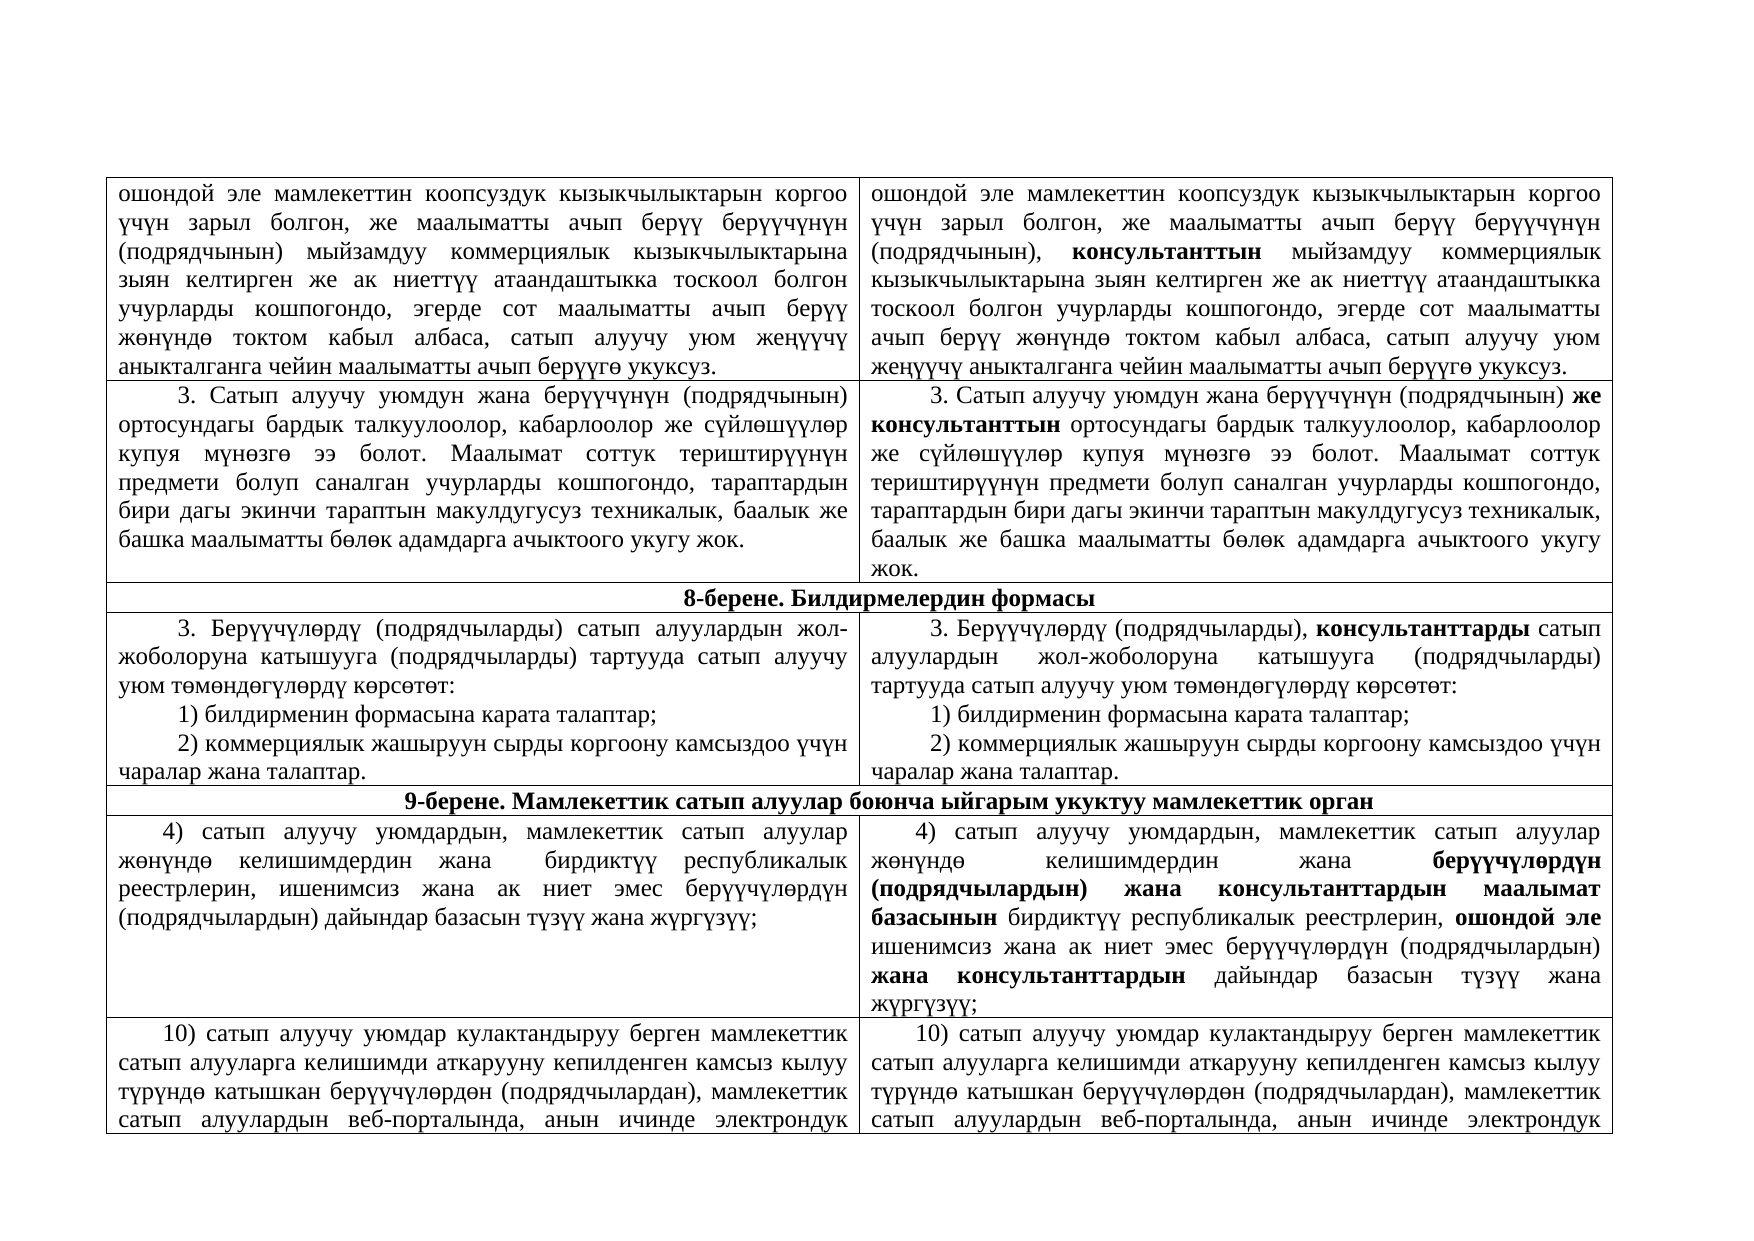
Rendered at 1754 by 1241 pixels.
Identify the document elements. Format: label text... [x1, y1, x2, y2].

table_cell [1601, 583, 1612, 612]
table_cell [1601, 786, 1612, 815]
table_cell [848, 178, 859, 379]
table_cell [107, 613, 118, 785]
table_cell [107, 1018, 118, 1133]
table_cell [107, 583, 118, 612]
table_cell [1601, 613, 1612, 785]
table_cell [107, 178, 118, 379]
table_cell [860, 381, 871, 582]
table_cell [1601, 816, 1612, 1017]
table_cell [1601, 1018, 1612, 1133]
table_cell 4) сатып алуучу уюмдардын, мамлекеттик сатып алуулар жөнүндө келишимдердин жана бирдиктүү республикалык реестрлерин, ишенимсиз жана ак ниет эмес берүүчүлөрдүн (подрядчылардын) дайындар базасын түзүү жана жүргүзүү; [107, 816, 859, 1017]
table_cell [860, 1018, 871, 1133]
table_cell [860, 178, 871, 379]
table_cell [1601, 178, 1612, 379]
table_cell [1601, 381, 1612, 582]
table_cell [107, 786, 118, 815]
table_cell 3. Сатып алуучу уюмдун жана берүүчүнүн (подрядчынын) ортосундагы бардык талкуулоолор, кабарлоолор же сүйлөшүүлөр купуя мүнөзгө ээ болот. Маалымат соттук териштирүүнүн предмети болуп саналган учурларды кошпогондо, тараптардын бири дагы экинчи тараптын макулдугусуз техникалык, баалык же башка маалыматты бөлөк адамдарга ачыктоого укугу жок. [107, 381, 859, 582]
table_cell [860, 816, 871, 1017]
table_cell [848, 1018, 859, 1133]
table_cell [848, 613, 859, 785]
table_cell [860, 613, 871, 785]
